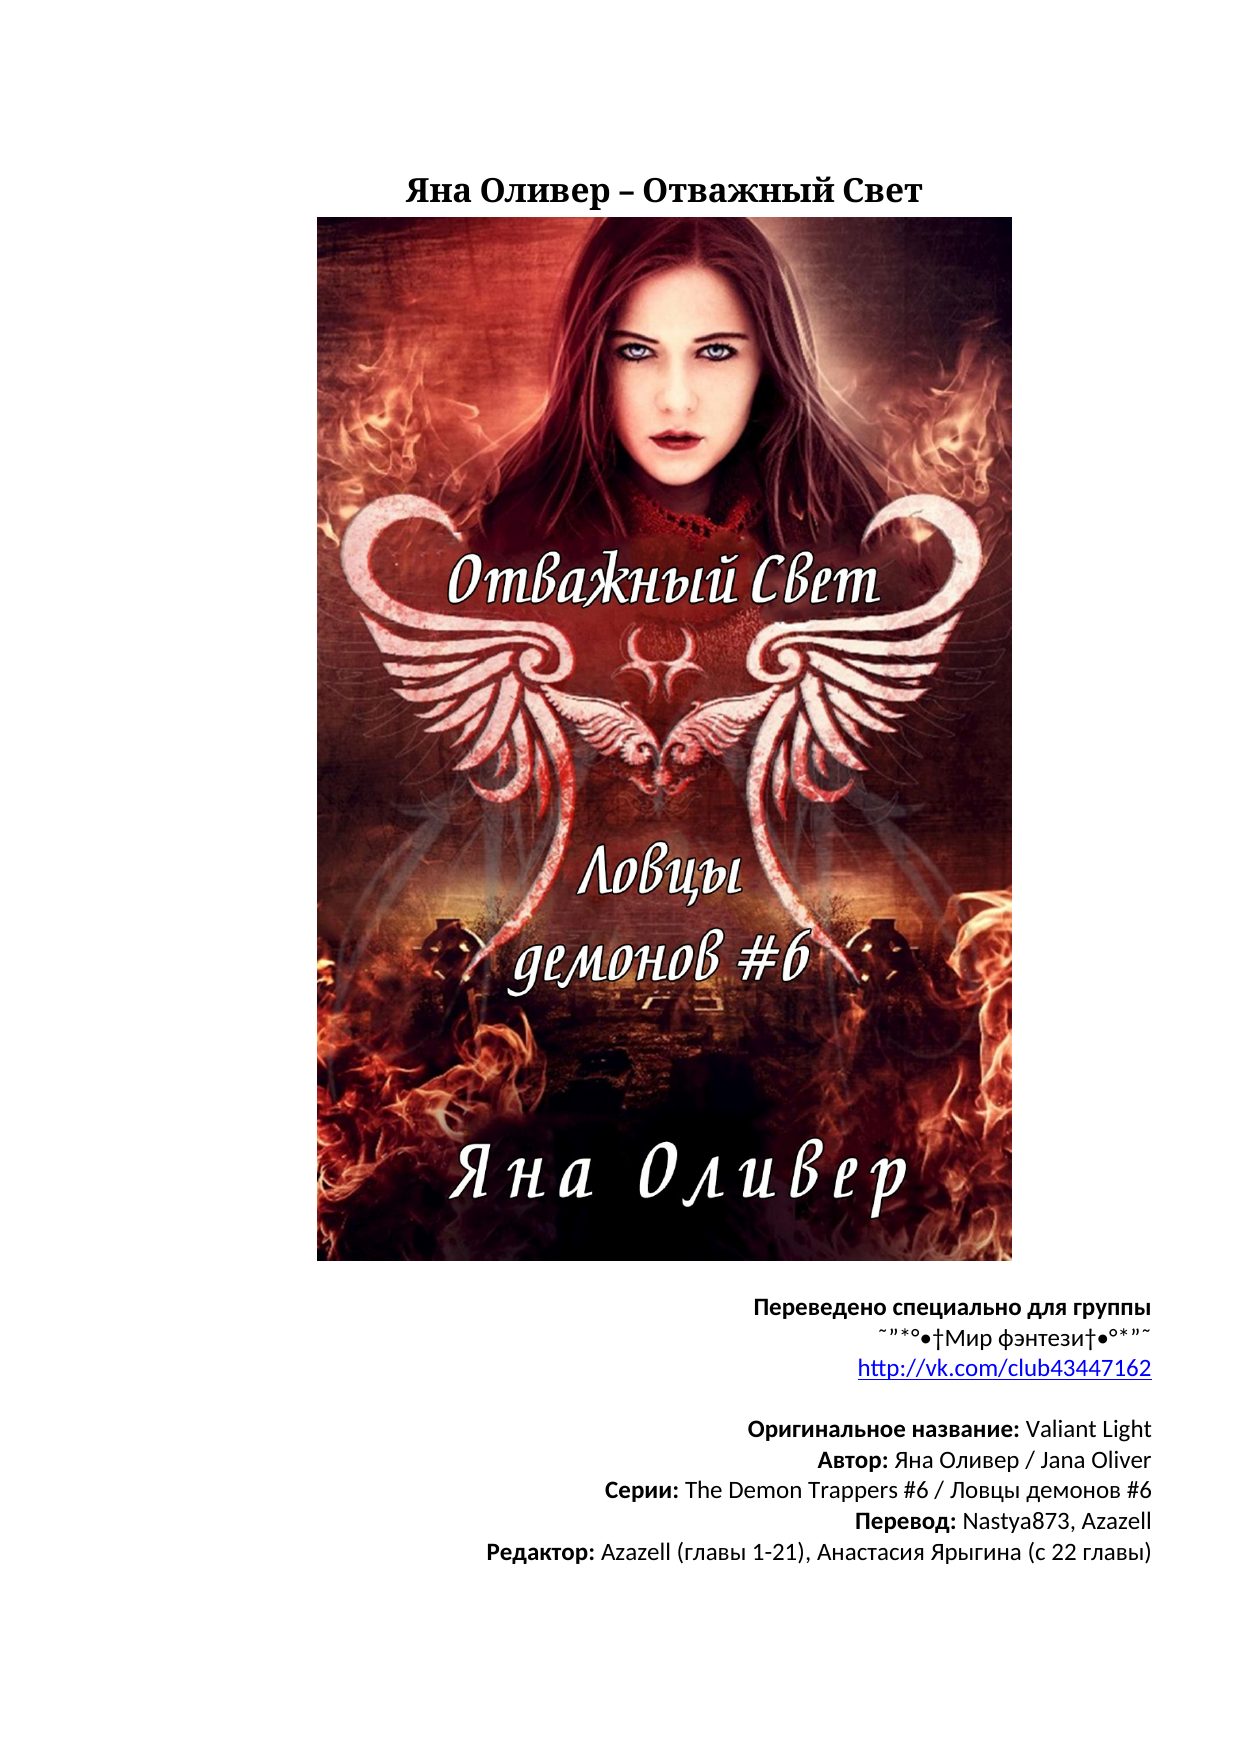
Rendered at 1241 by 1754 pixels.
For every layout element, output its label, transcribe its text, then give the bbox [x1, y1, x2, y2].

text Перевод: Nastya873, Azazell [118, 1505, 1152, 1536]
picture [317, 217, 1012, 1261]
text ˜”*°•†Мир фэнтези†•°*”˜ [118, 1322, 1152, 1352]
text Оригинальное название: Valiant Light [118, 1413, 1152, 1444]
text Автор: Яна Оливер / Jana Oliver [118, 1444, 1152, 1474]
text Переведено специально для группы [118, 1291, 1152, 1322]
subtitle Яна Оливер – Отважный Свет [118, 173, 1152, 211]
text Серии: The Demon Trappers #6 / Ловцы демонов #6 [118, 1474, 1152, 1505]
text Редактор: Azazell (главы 1-21), Анастасия Ярыгина (с 22 главы) [118, 1536, 1152, 1566]
text http://vk.com/club43447162 [118, 1352, 1152, 1383]
